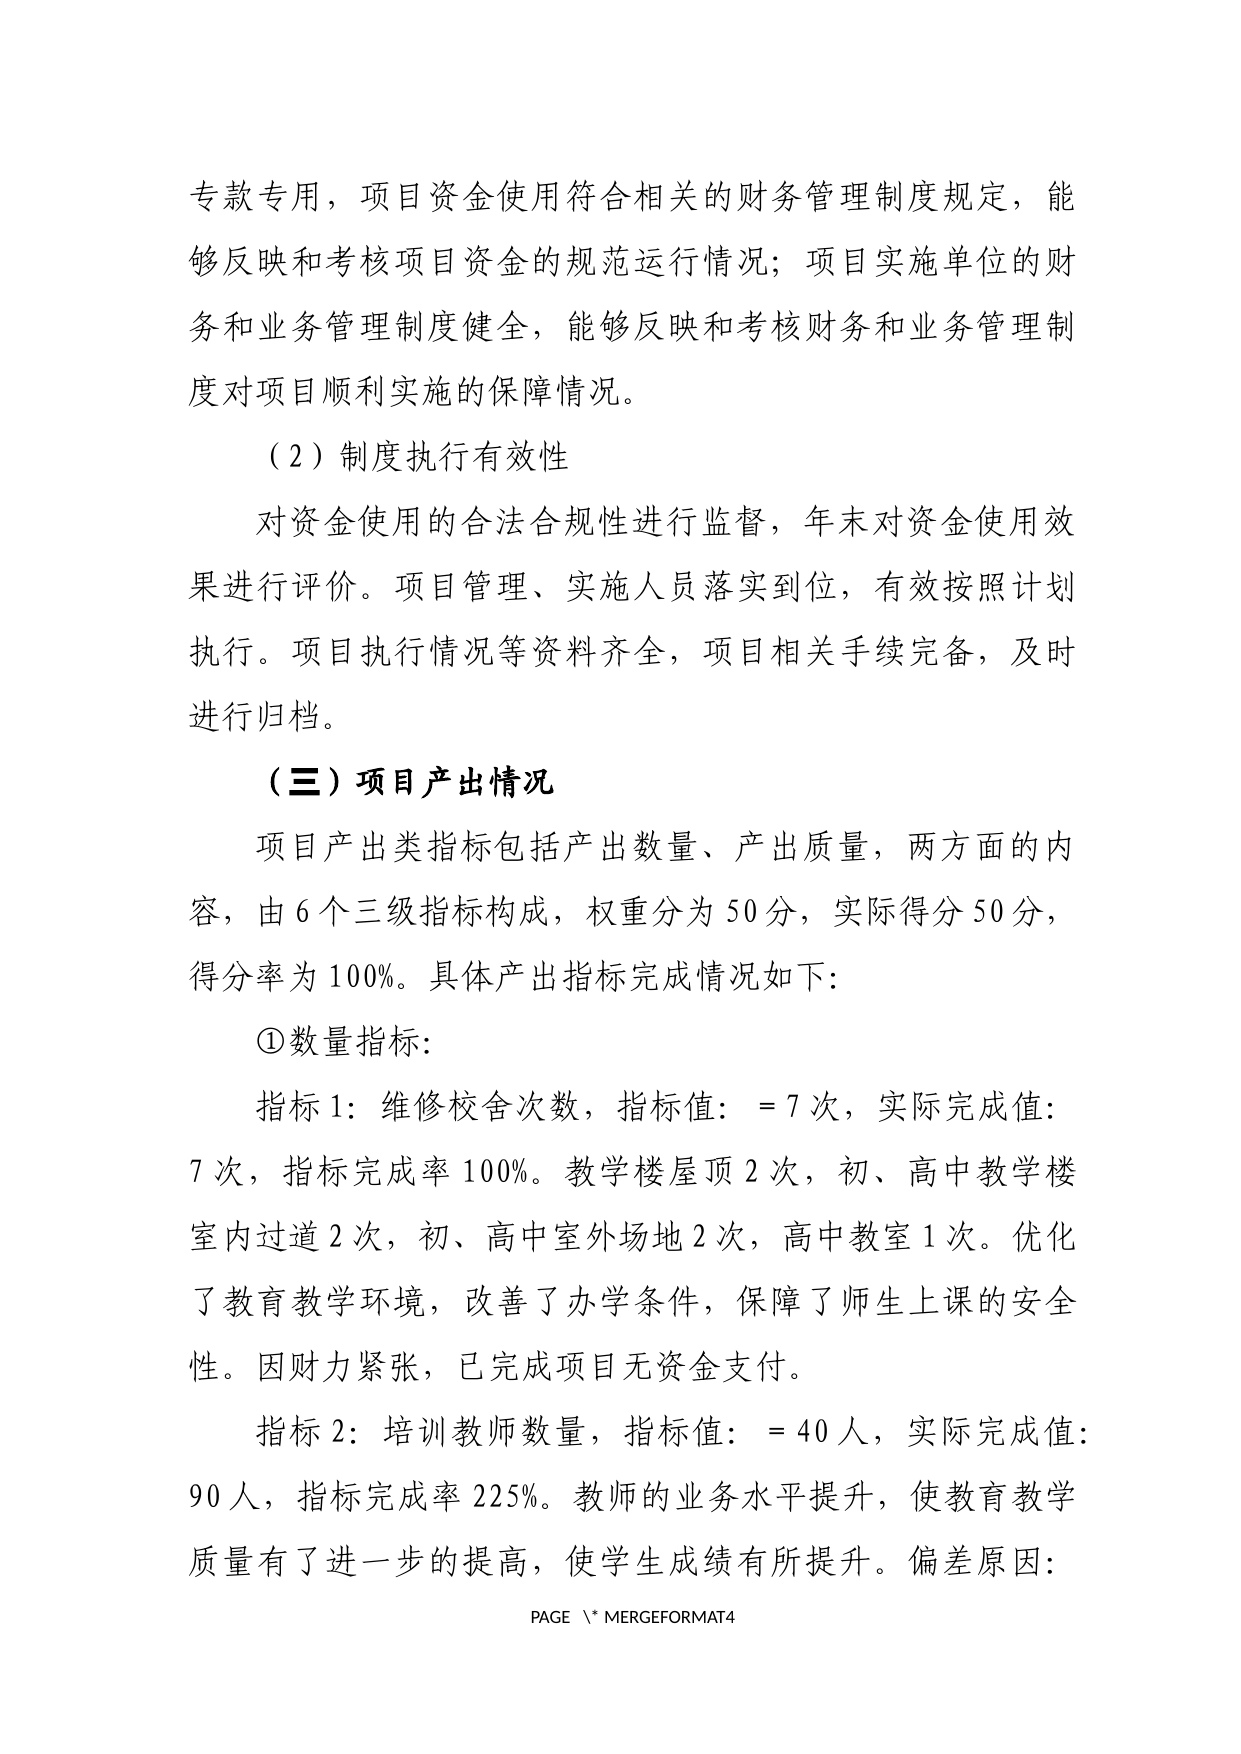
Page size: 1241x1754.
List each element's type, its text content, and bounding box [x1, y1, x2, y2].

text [187, 1397, 1078, 1592]
text 指标1：维修校舍次数，指标值：＝7次，实际完成值：7次，指标完成率100%。教学楼屋顶2次，初、高中教学楼室内过道2次，初、高中室外场地2次，高中教室1次。优化了教育教学环境，改善了办学条件，保障了师生上课的安全性。因财力紧张，已完成项目无资金支付。 [187, 1072, 1078, 1397]
text 项目产出类指标包括产出数量、产出质量，两方面的内容，由6个三级指标构成，权重分为50分，实际得分50分，得分率为100%。具体产出指标完成情况如下： [187, 812, 1078, 1007]
text ①数量指标： [187, 1007, 1078, 1072]
text （2）制度执行有效性 [187, 422, 1078, 487]
list 项目产出情况 [187, 747, 1078, 812]
text 对资金使用的合法合规性进行监督，年末对资金使用效果进行评价。项目管理、实施人员落实到位，有效按照计划执行。项目执行情况等资料齐全，项目相关手续完备，及时进行归档。 [187, 487, 1078, 747]
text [187, 162, 1078, 422]
